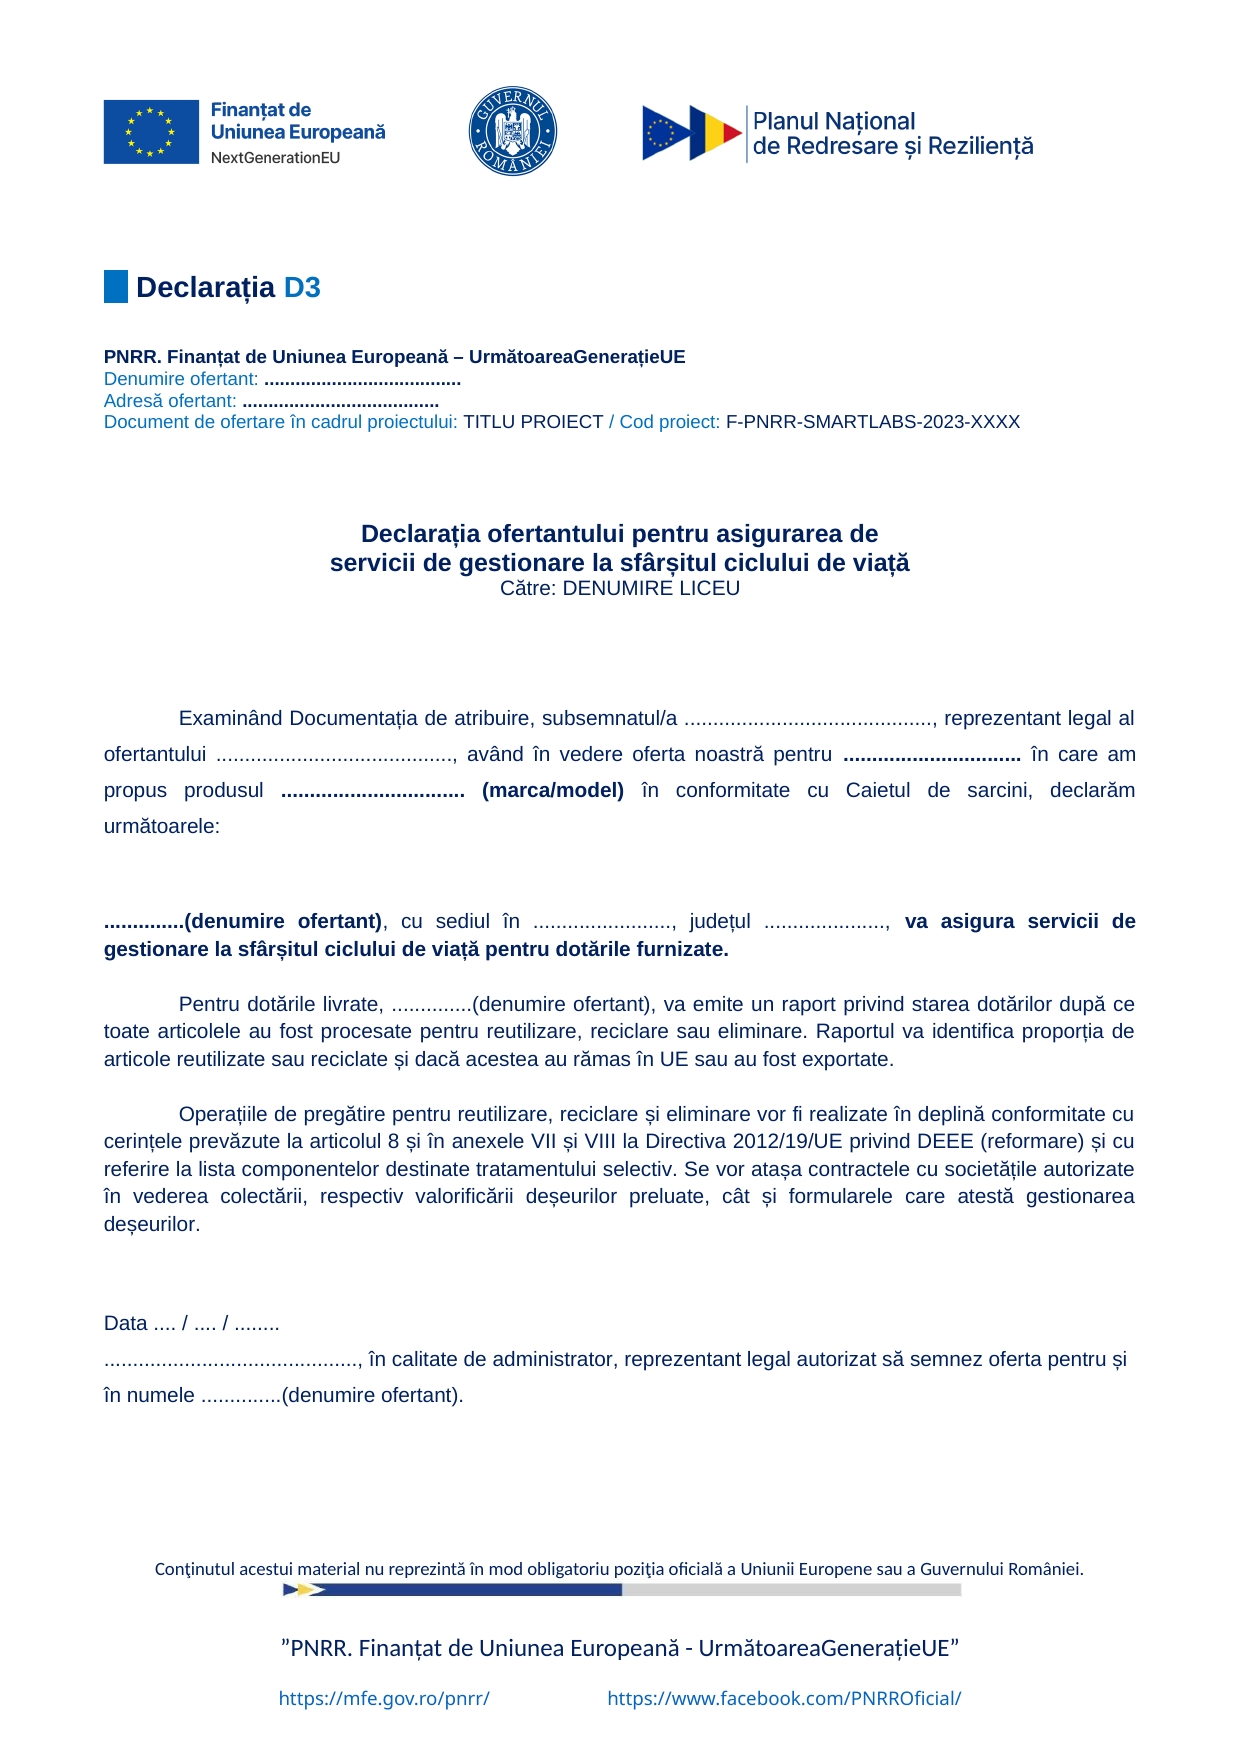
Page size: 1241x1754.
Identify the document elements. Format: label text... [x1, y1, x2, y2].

text Către: DENUMIRE LICEU [103, 576, 1137, 600]
text Operațiile de pregătire pentru reutilizare, reciclare și eliminare vor fi realizate în deplină conformitate cu cerințele prevăzute la articolul 8 și în anexele VII și VIII la Directiva 2012/19/UE privind DEEE (reformare) și cu referire la lista componentelor destinate tratamentului selectiv. Se vor atașa contractele cu societățile autorizate în vederea colectării, respectiv valorificării deșeurilor preluate, cât și formularele care atestă gestionarea deșeurilor. [103, 1102, 1137, 1236]
text Data .... / .... / ........ [103, 1311, 1137, 1335]
text ..............(denumire ofertant), cu sediul în ........................, județul ....................., va asigura servicii de gestionare la sfârșitul ciclului de viață pentru dotările furnizate. [103, 909, 1137, 961]
text servicii de gestionare la sfârșitul ciclului de viață [103, 547, 1137, 576]
text Denumire ofertant: ...................................... [103, 368, 1137, 389]
text Examinând Documentația de atribuire, subsemnatul/a ..........................................., reprezentant legal al ofertantului ........................................., având în vedere oferta noastră pentru ............................... în care am propus produsul ................................ (marca/model) în conformitate cu Caietul de sarcini, declarăm următoarele: [103, 706, 1137, 837]
text Adresă ofertant: ...................................... [103, 389, 1137, 411]
text Pentru dotările livrate, ..............(denumire ofertant), va emite un raport privind starea dotărilor după ce toate articolele au fost procesate pentru reutilizare, reciclare sau eliminare. Raportul va identifica proporția de articole reutilizate sau reciclate și dacă acestea au rămas în UE sau au fost exportate. [103, 992, 1137, 1071]
text ............................................, în calitate de administrator, reprezentant legal autorizat să semnez oferta pentru și în numele ..............(denumire ofertant). [103, 1347, 1137, 1407]
text ... Declarația D3 [103, 269, 1137, 303]
text PNRR. Finanțat de Uniunea Europeană – UrmătoareaGenerațieUE [103, 346, 1137, 368]
text Declarația ofertantului pentru asigurarea de [103, 519, 1137, 547]
picture [277, 1579, 963, 1599]
picture [66, 75, 1041, 191]
text Document de ofertare în cadrul proiectului: TITLU PROIECT / Cod proiect: F-PNRR-SMARTLABS-2023-XXXX [103, 411, 1137, 432]
